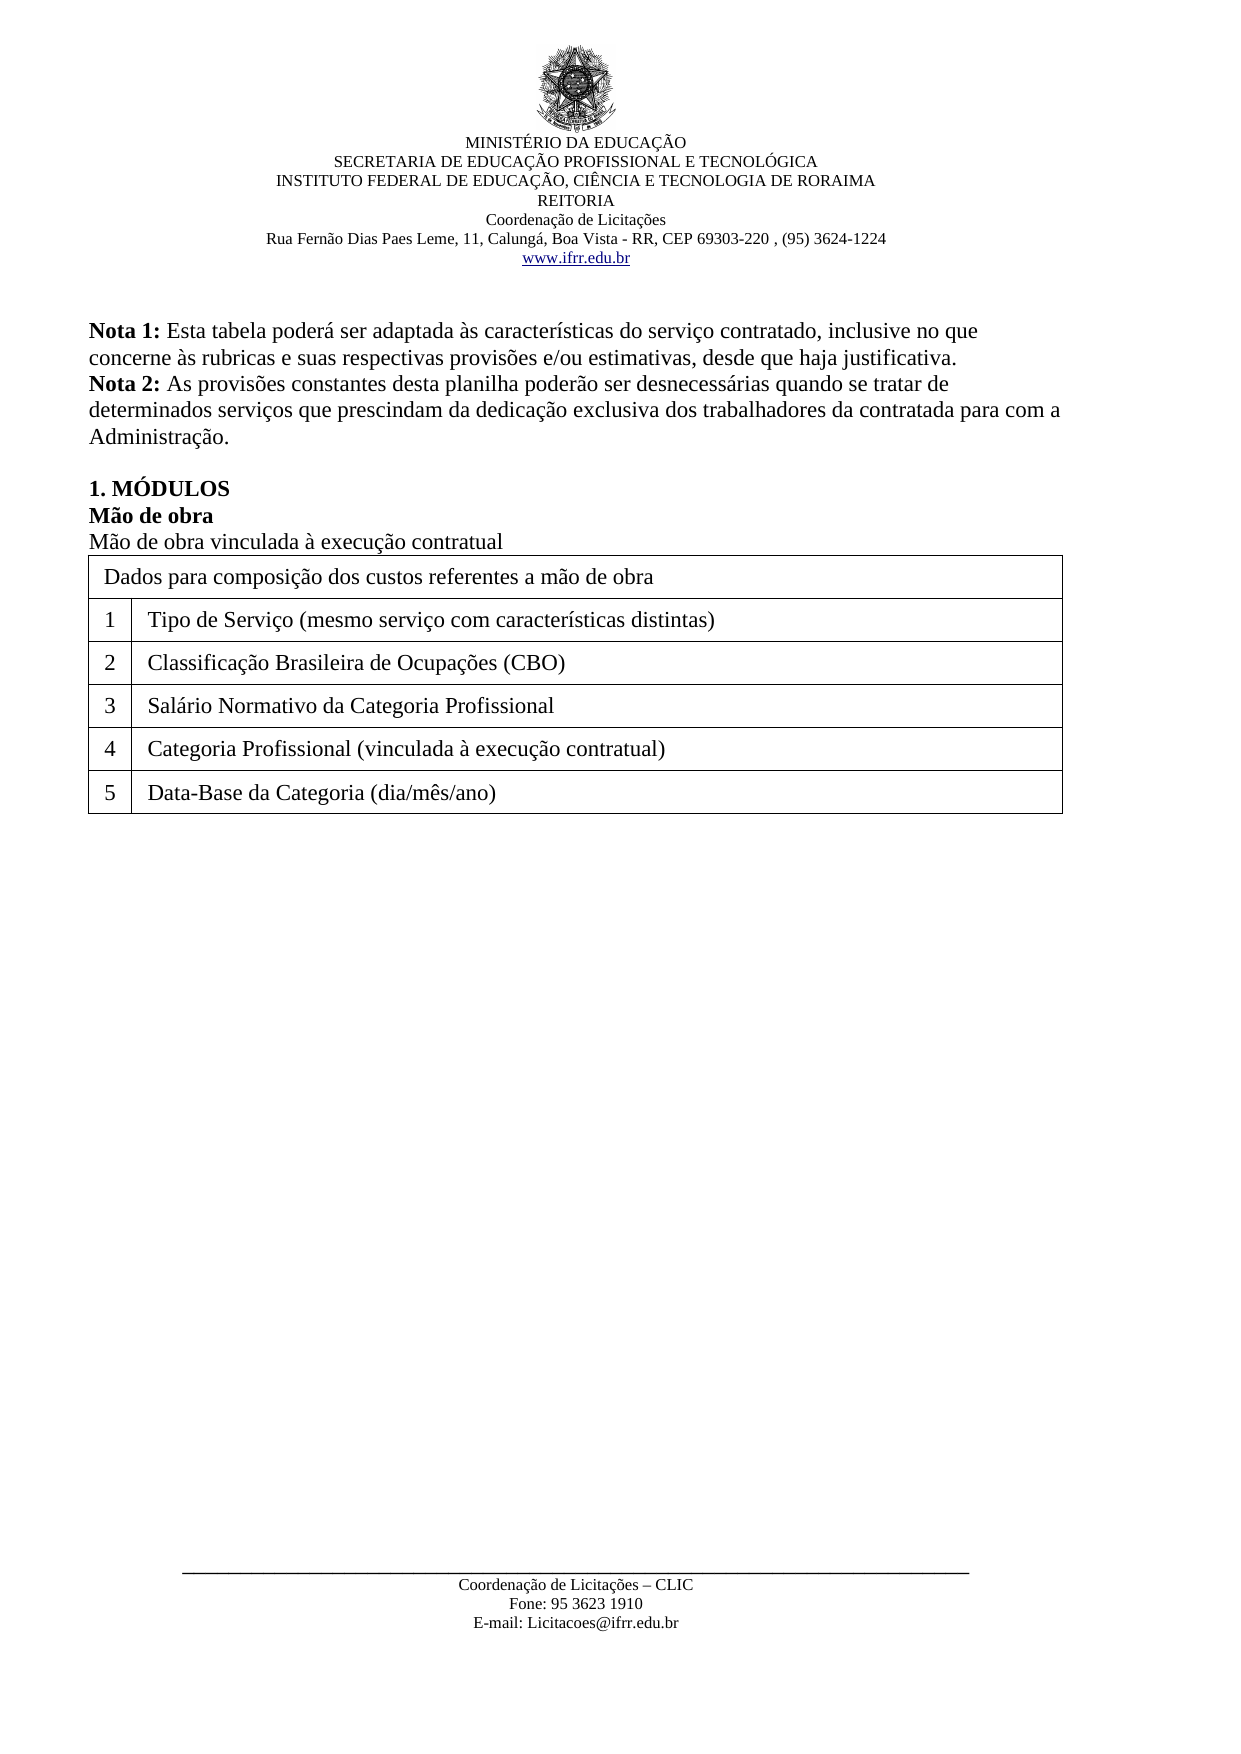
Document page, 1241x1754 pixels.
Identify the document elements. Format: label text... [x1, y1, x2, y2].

text Nota 1: Esta tabela poderá ser adaptada às características do serviço contratado, inclusive no que concerne às rubricas e suas respectivas provisões e/ou estimativas, desde que haja justificativa. [89, 317, 1063, 370]
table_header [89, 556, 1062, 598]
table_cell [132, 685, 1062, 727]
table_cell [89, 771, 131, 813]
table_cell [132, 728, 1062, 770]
picture [536, 44, 616, 133]
text Mão de obra vinculada à execução contratual [89, 528, 1063, 554]
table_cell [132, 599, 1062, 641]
text 1. MÓDULOS [89, 476, 1063, 502]
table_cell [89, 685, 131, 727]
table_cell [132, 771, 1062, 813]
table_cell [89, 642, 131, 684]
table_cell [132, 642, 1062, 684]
text Nota 2: As provisões constantes desta planilha poderão ser desnecessárias quando se tratar de determinados serviços que prescindam da dedicação exclusiva dos trabalhadores da contratada para com a Administração. [89, 370, 1063, 449]
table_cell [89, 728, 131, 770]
text Mão de obra [89, 502, 1063, 528]
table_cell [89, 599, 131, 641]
